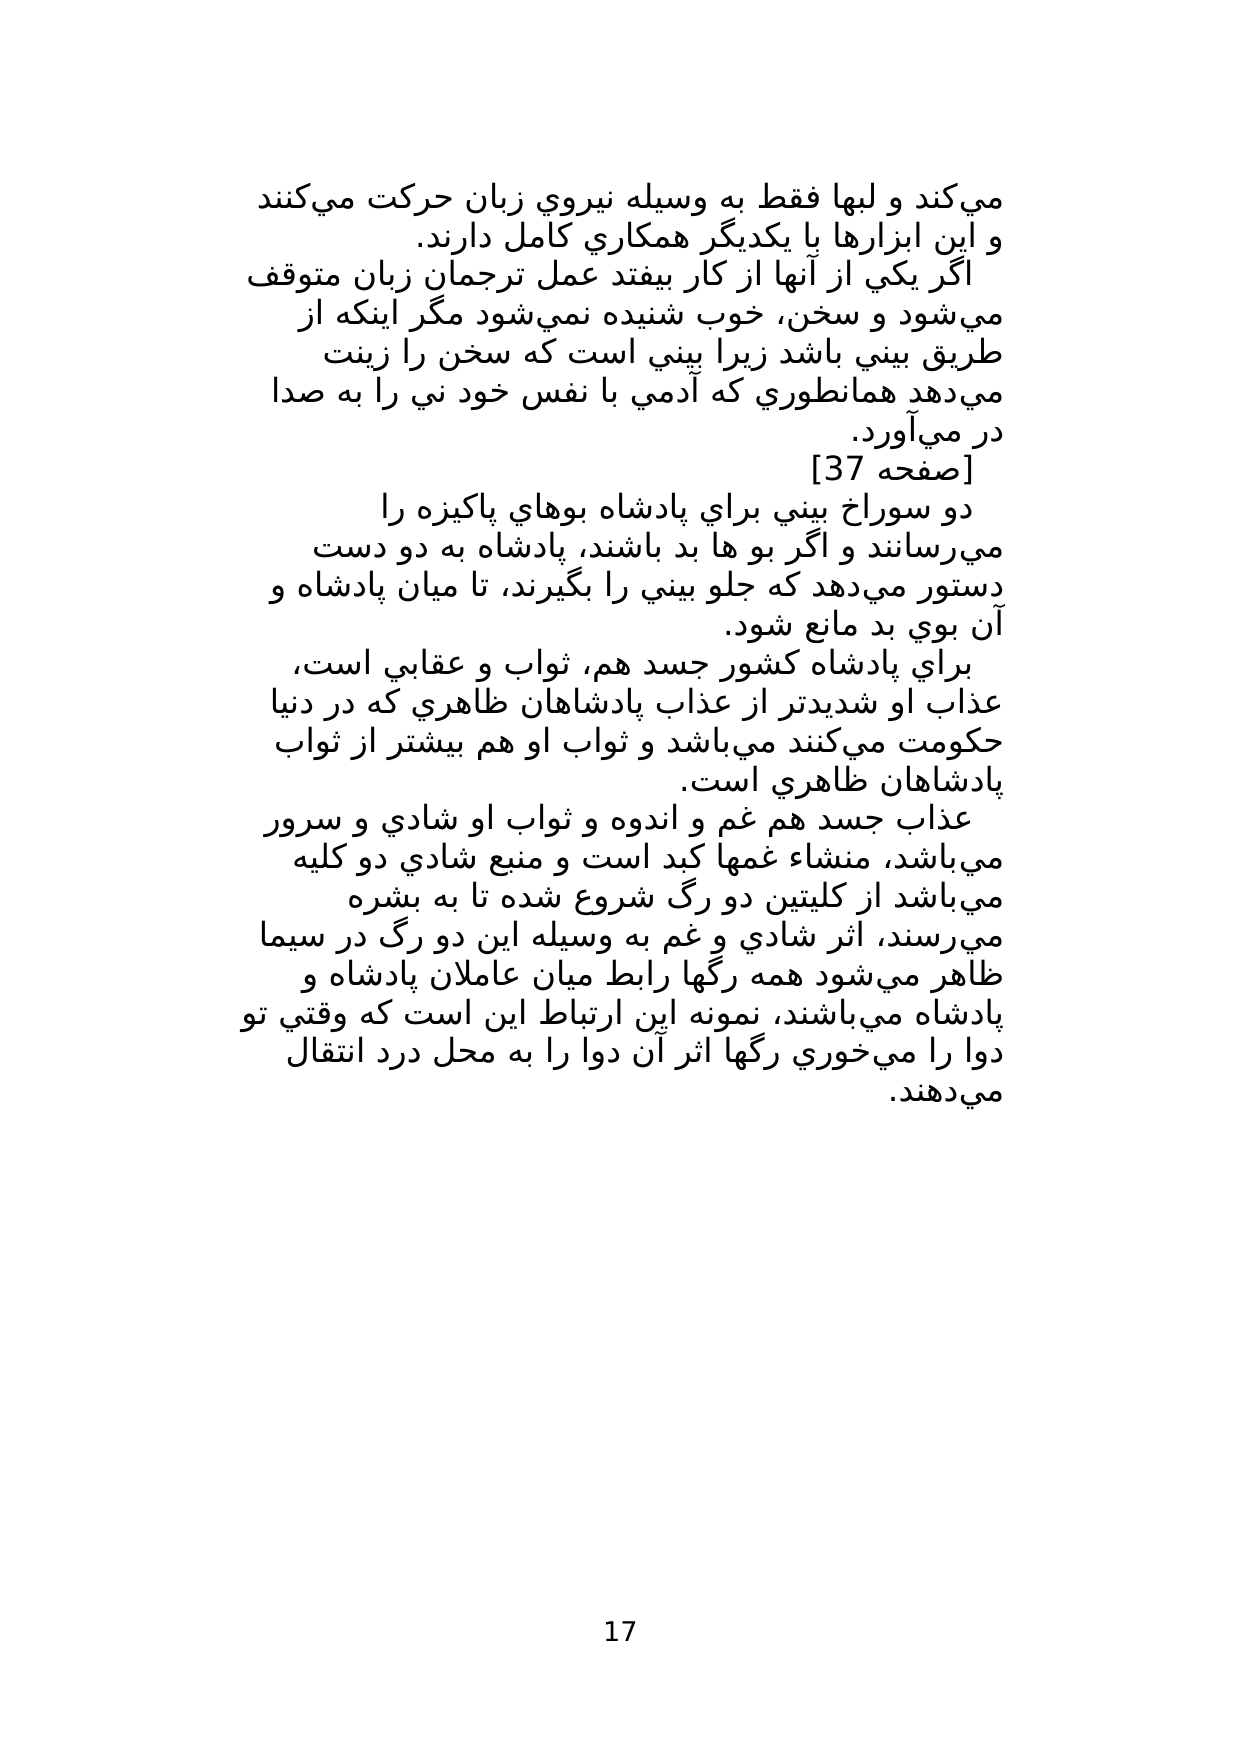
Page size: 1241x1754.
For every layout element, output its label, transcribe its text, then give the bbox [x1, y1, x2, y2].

text براي پادشاه كشور جسد هم، ثواب و عقابي است، عذاب او شديدتر از عذاب پادشاهان ظاهري كه در دنيا حكومت مي‌كنند مي‌باشد و ثواب او هم بيشتر از ثواب پادشاهان ظاهري است. [236, 643, 1004, 799]
text اگر يكي از آنها از كار بيفتد عمل ترجمان زبان متوقف مي‌شود و سخن، خوب شنيده نمي‌شود مگر اينكه از طريق بيني باشد زيرا بيني است كه سخن را زينت مي‌دهد همانطوري كه آدمي با نفس خود ني را به صدا در مي‌آورد. [236, 255, 1004, 449]
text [236, 177, 1004, 255]
text عذاب جسد هم غم و اندوه و ثواب او شادي و سرور مي‌باشد، منشاء غمها كبد است و منبع شادي دو كليه مي‌باشد از كليتين دو رگ شروع شده تا به بشره مي‌رسند، اثر شادي و غم به وسيله اين دو رگ در سيما ظاهر مي‌شود همه رگها رابط ميان عاملان پادشاه و پادشاه مي‌باشند، نمونه اين ارتباط اين است كه وقتي تو دوا را مي‌خوري رگها اثر آن دوا را به محل درد انتقال مي‌دهند. [236, 799, 1004, 1110]
text دو سوراخ بيني براي پادشاه بوهاي پاكيزه را مي‌رسانند و اگر بو ها بد باشند، پادشاه به دو دست دستور مي‌دهد كه جلو بيني را بگيرند، تا ميان پادشاه و آن بوي بد مانع شود. [236, 488, 1004, 643]
text [صفحه 37] [236, 449, 1004, 488]
